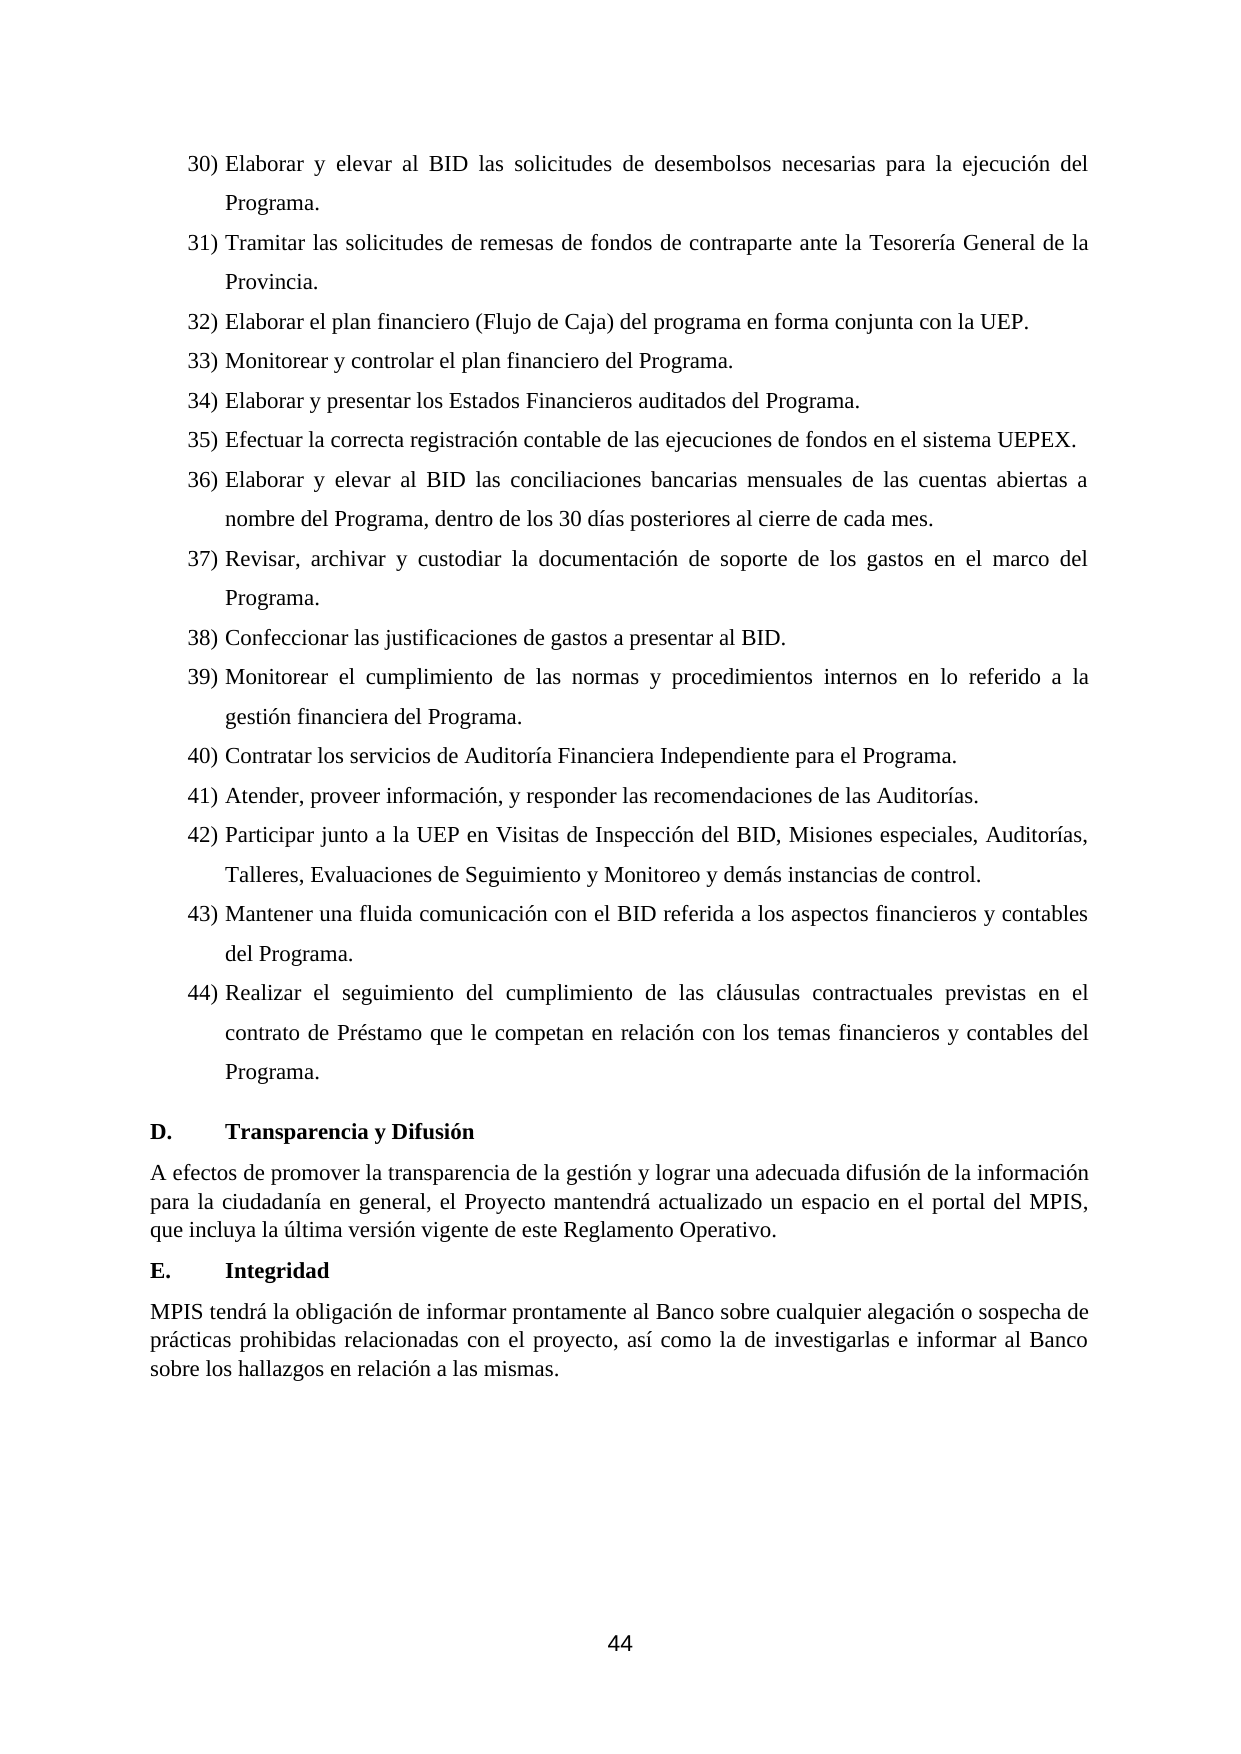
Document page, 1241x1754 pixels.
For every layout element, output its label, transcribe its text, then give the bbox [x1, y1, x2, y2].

list Tramitar las solicitudes de remesas de fondos de contraparte ante la Tesorería General de la Provincia. [187, 229, 1090, 295]
list Elaborar y elevar al BID las conciliaciones bancarias mensuales de las cuentas abiertas a nombre del Programa, dentro de los 30 días posteriores al cierre de cada mes. [187, 466, 1090, 532]
list Elaborar el plan financiero (Flujo de Caja) del programa en forma conjunta con la UEP. [187, 308, 1090, 334]
list Contratar los servicios de Auditoría Financiera Independiente para el Programa. [187, 742, 1090, 768]
subtitle Integridad [150, 1257, 1090, 1283]
list Elaborar y elevar al BID las solicitudes de desembolsos necesarias para la ejecución del Programa. [187, 150, 1090, 216]
list Atender, proveer información, y responder las recomendaciones de las Auditorías. [187, 782, 1090, 808]
text A efectos de promover la transparencia de la gestión y lograr una adecuada difusión de la información para la ciudadanía en general, el Proyecto mantendrá actualizado un espacio en el portal del MPIS, que incluya la última versión vigente de este Reglamento Operativo. [150, 1159, 1090, 1242]
list Confeccionar las justificaciones de gastos a presentar al BID. [187, 624, 1090, 650]
list Efectuar la correcta registración contable de las ejecuciones de fondos en el sistema UEPEX. [187, 426, 1090, 453]
list Participar junto a la UEP en Visitas de Inspección del BID, Misiones especiales, Auditorías, Talleres, Evaluaciones de Seguimiento y Monitoreo y demás instancias de control. [187, 821, 1090, 887]
list Realizar el seguimiento del cumplimiento de las cláusulas contractuales previstas en el contrato de Préstamo que le competan en relación con los temas financieros y contables del Programa. [187, 979, 1090, 1084]
subtitle Transparencia y Difusión [150, 1118, 1090, 1145]
text MPIS tendrá la obligación de informar prontamente al Banco sobre cualquier alegación o sospecha de prácticas prohibidas relacionadas con el proyecto, así como la de investigarlas e informar al Banco sobre los hallazgos en relación a las mismas. [150, 1298, 1090, 1381]
list Revisar, archivar y custodiar la documentación de soporte de los gastos en el marco del Programa. [187, 545, 1090, 611]
list Monitorear el cumplimiento de las normas y procedimientos internos en lo referido a la gestión financiera del Programa. [187, 663, 1090, 729]
list Monitorear y controlar el plan financiero del Programa. [187, 347, 1090, 374]
list Mantener una fluida comunicación con el BID referida a los aspectos financieros y contables del Programa. [187, 900, 1090, 966]
list Elaborar y presentar los Estados Financieros auditados del Programa. [187, 387, 1090, 413]
